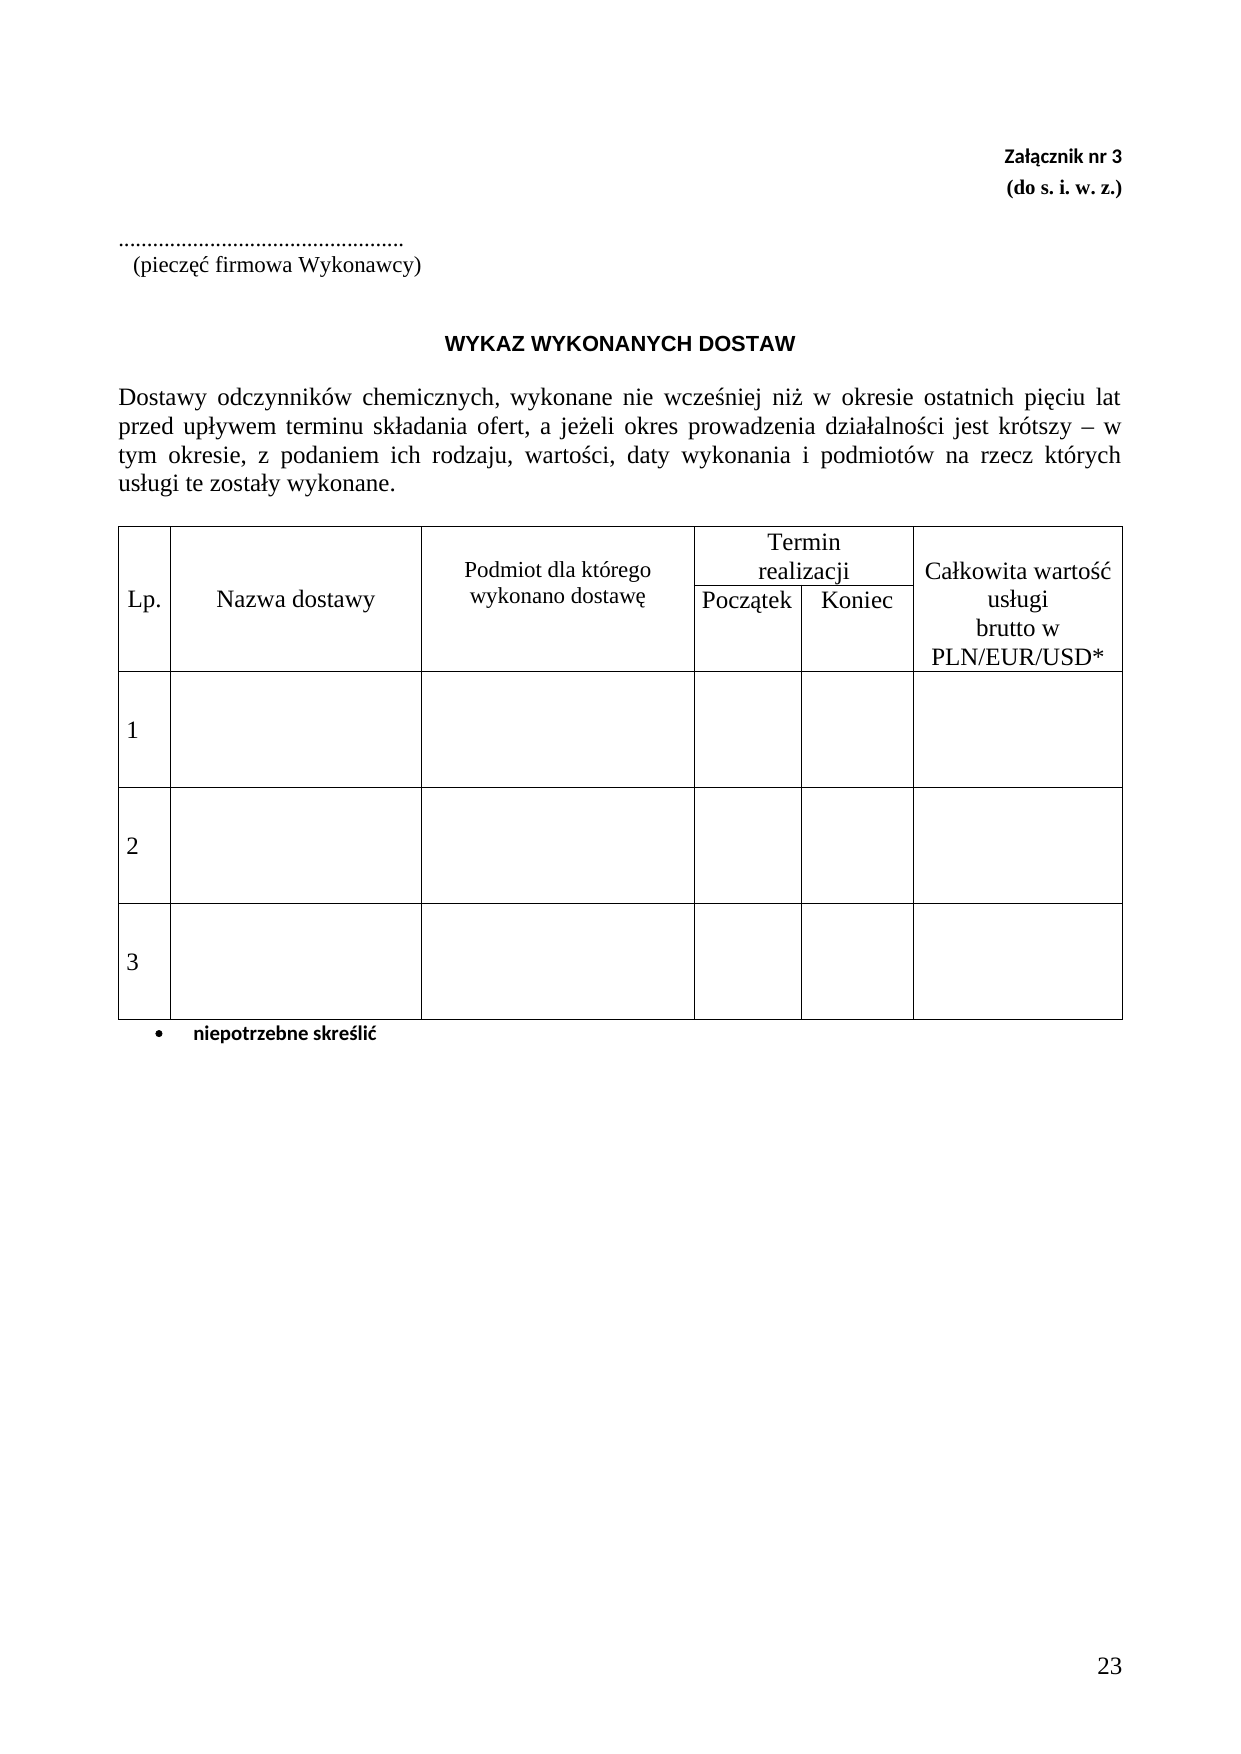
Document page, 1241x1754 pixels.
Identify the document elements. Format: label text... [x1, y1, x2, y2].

table_cell [171, 788, 421, 903]
text (do s. i. w. z.) [118, 175, 1122, 199]
table_cell [914, 788, 1122, 903]
table_cell Początek [695, 586, 801, 671]
table_cell 3 [119, 904, 170, 1019]
text WYKAZ WYKONANYCH DOSTAW [118, 331, 1122, 356]
table_cell [422, 672, 694, 787]
table_cell 1 [119, 672, 170, 787]
table_cell [171, 904, 421, 1019]
text (pieczęć firmowa Wykonawcy) [118, 252, 1122, 278]
table_header Podmiot dla którego wykonano dostawę [422, 527, 694, 671]
table_cell [802, 788, 913, 903]
table_cell [422, 788, 694, 903]
table_header Lp. [119, 527, 170, 671]
text Dostawy odczynników chemicznych, wykonane nie wcześniej niż w okresie ostatnich pięciu lat przed upływem terminu składania ofert, a jeżeli okres prowadzenia działalności jest krótszy – w tym okresie, z podaniem ich rodzaju, wartości, daty wykonania i podmiotów na rzecz których usługi te zostały wykonane. [118, 382, 1122, 497]
table_cell [695, 904, 801, 1019]
list niepotrzebne skreślić [156, 1020, 1122, 1045]
table_cell [695, 672, 801, 787]
table_cell [695, 788, 801, 903]
table_cell [422, 904, 694, 1019]
table_cell [802, 672, 913, 787]
table_header Nazwa dostawy [171, 527, 421, 671]
text .................................................. [118, 225, 1122, 252]
table_cell 2 [119, 788, 170, 903]
table_cell [914, 904, 1122, 1019]
table_header Całkowita wartość usługi brutto w PLN/EUR/USD* [914, 527, 1122, 671]
table_header Termin realizacji [695, 527, 913, 584]
table_cell [914, 672, 1122, 787]
text Załącznik nr 3 [118, 143, 1122, 168]
table_cell Koniec [802, 586, 913, 671]
table_cell [171, 672, 421, 787]
table_cell [802, 904, 913, 1019]
